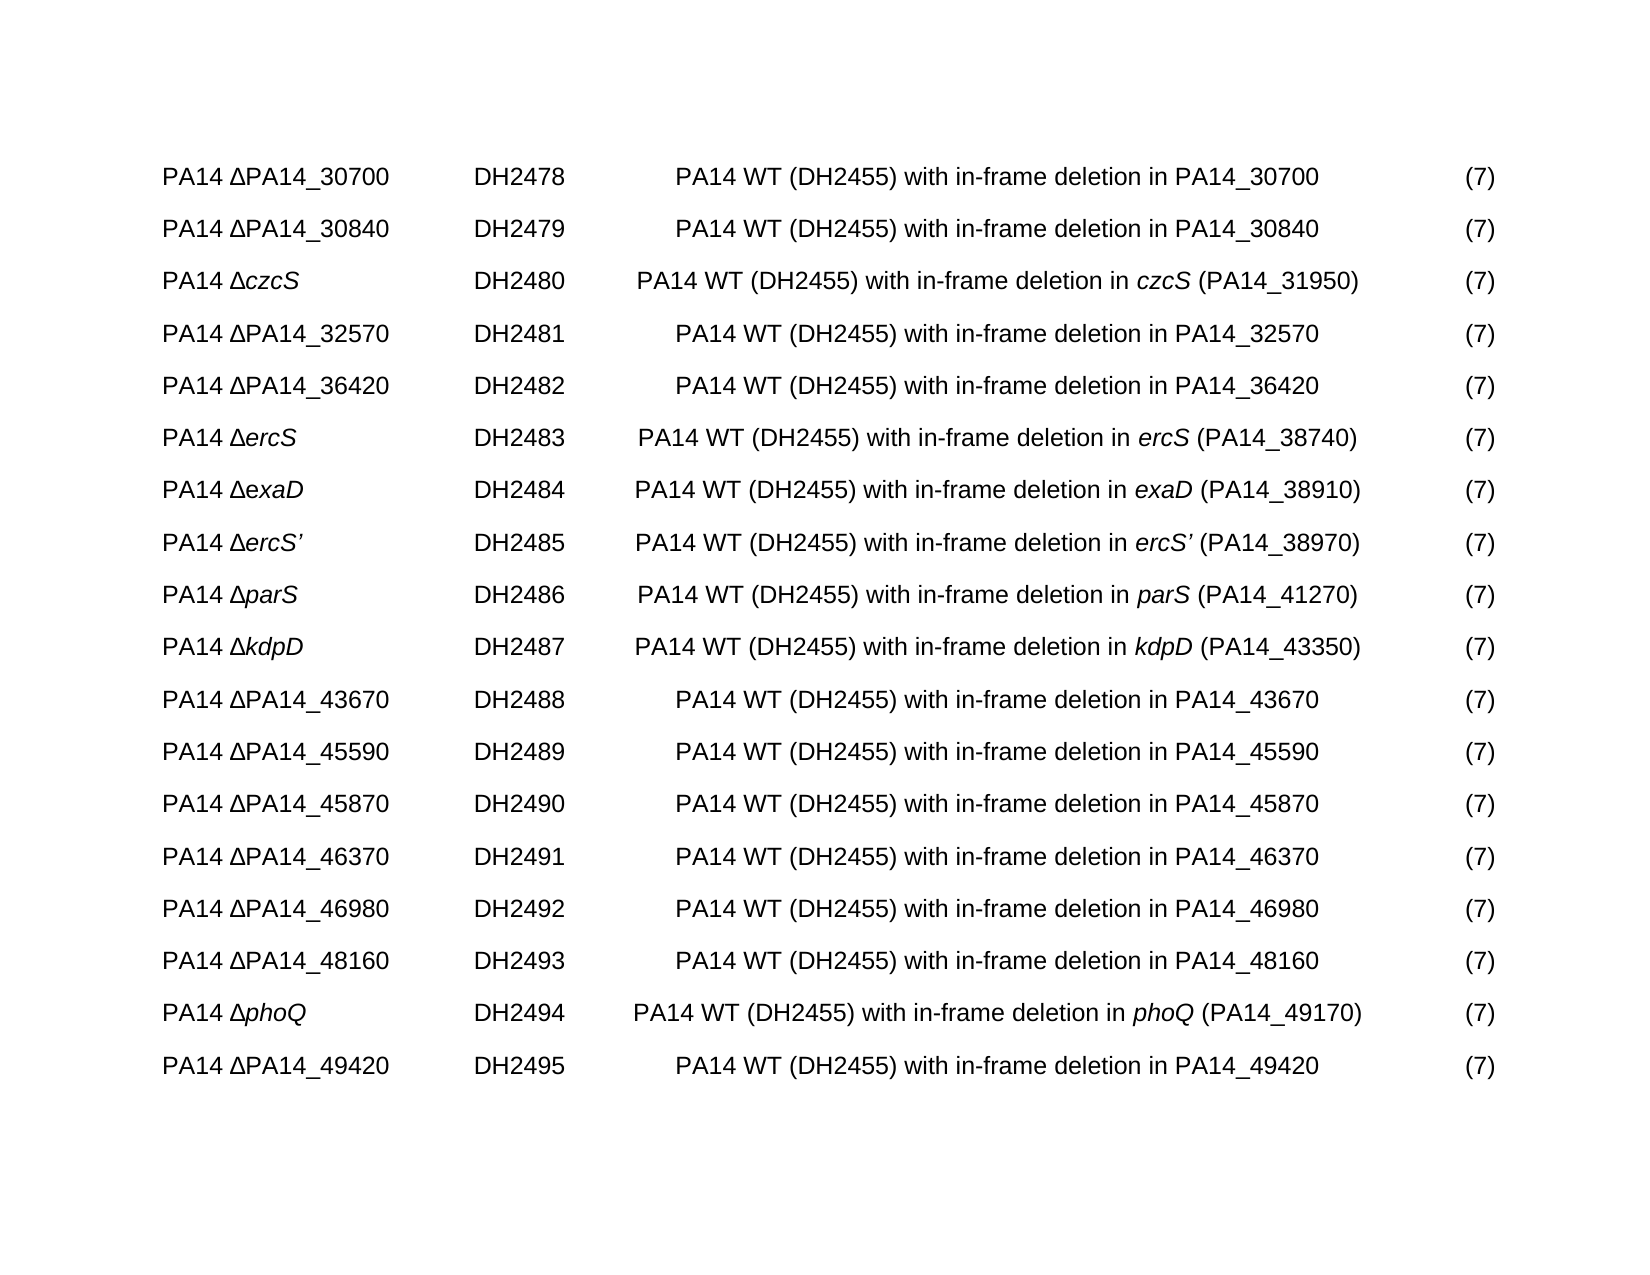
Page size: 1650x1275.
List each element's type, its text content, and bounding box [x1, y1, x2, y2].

table_cell DH2492 [456, 882, 582, 934]
table_cell (7) [1413, 202, 1547, 254]
table_cell PA14 WT (DH2455) with in-frame deletion in PA14_45870 [582, 778, 1413, 830]
table_cell PA14 WT (DH2455) with in-frame deletion in kdpD (PA14_43350) [582, 621, 1413, 673]
table_cell PA14 WT (DH2455) with in-frame deletion in PA14_36420 [582, 359, 1413, 411]
table_cell PA14 WT (DH2455) with in-frame deletion in PA14_32570 [582, 307, 1413, 359]
table_cell (7) [1413, 830, 1547, 882]
table_cell DH2491 [456, 830, 582, 882]
table_cell PA14 ∆czcS [150, 255, 456, 307]
table_cell (7) [1413, 150, 1547, 202]
table_cell DH2482 [456, 359, 582, 411]
table_cell DH2488 [456, 673, 582, 725]
table_cell (7) [1413, 934, 1547, 987]
table_cell PA14 WT (DH2455) with in-frame deletion in parS (PA14_41270) [582, 568, 1413, 621]
table_cell DH2489 [456, 725, 582, 777]
table_cell (7) [1413, 725, 1547, 777]
table_cell PA14 ∆PA14_43670 [150, 673, 456, 725]
table_cell DH2495 [456, 1039, 582, 1091]
table_cell PA14 WT (DH2455) with in-frame deletion in PA14_49420 [582, 1039, 1413, 1091]
table_cell PA14 ∆PA14_45870 [150, 778, 456, 830]
table_cell (7) [1413, 411, 1547, 464]
table_cell PA14 WT (DH2455) with in-frame deletion in PA14_43670 [582, 673, 1413, 725]
table_cell DH2485 [456, 516, 582, 568]
table_cell DH2487 [456, 621, 582, 673]
table_cell (7) [1413, 464, 1547, 516]
table_cell (7) [1413, 987, 1547, 1039]
table_cell (7) [1413, 307, 1547, 359]
table_cell PA14 ∆PA14_46370 [150, 830, 456, 882]
table_cell DH2483 [456, 411, 582, 464]
table_cell PA14 WT (DH2455) with in-frame deletion in PA14_30840 [582, 202, 1413, 254]
table_cell (7) [1413, 255, 1547, 307]
table_cell DH2486 [456, 568, 582, 621]
table_cell (7) [1413, 516, 1547, 568]
table_cell PA14 ∆PA14_32570 [150, 307, 456, 359]
table_cell (7) [1413, 1039, 1547, 1091]
table_cell DH2481 [456, 307, 582, 359]
table_cell PA14 ∆PA14_45590 [150, 725, 456, 777]
table_cell DH2494 [456, 987, 582, 1039]
table_cell (7) [1413, 882, 1547, 934]
table_cell PA14 ∆PA14_30700 [150, 150, 456, 202]
table_cell DH2493 [456, 934, 582, 987]
table_cell (7) [1413, 778, 1547, 830]
table_cell DH2479 [456, 202, 582, 254]
table_cell (7) [1413, 621, 1547, 673]
table_cell PA14 ∆ercS [150, 411, 456, 464]
table_cell PA14 WT (DH2455) with in-frame deletion in exaD (PA14_38910) [582, 464, 1413, 516]
table_cell PA14 ∆parS [150, 568, 456, 621]
table_cell PA14 ∆PA14_48160 [150, 934, 456, 987]
table_cell DH2478 [456, 150, 582, 202]
table_cell PA14 WT (DH2455) with in-frame deletion in czcS (PA14_31950) [582, 255, 1413, 307]
table_cell PA14 ∆exaD [150, 464, 456, 516]
table_cell PA14 ∆ercS’ [150, 516, 456, 568]
table_cell PA14 WT (DH2455) with in-frame deletion in PA14_46980 [582, 882, 1413, 934]
table_cell DH2484 [456, 464, 582, 516]
table_cell DH2480 [456, 255, 582, 307]
table_cell PA14 ∆PA14_36420 [150, 359, 456, 411]
table_cell (7) [1413, 673, 1547, 725]
table_cell PA14 ∆kdpD [150, 621, 456, 673]
table_cell PA14 WT (DH2455) with in-frame deletion in phoQ (PA14_49170) [582, 987, 1413, 1039]
table_cell PA14 ∆PA14_46980 [150, 882, 456, 934]
table_cell PA14 ∆PA14_49420 [150, 1039, 456, 1091]
table_cell PA14 ∆phoQ [150, 987, 456, 1039]
table_cell PA14 WT (DH2455) with in-frame deletion in PA14_45590 [582, 725, 1413, 777]
table_cell PA14 WT (DH2455) with in-frame deletion in PA14_30700 [582, 150, 1413, 202]
table_cell (7) [1413, 359, 1547, 411]
table_cell PA14 WT (DH2455) with in-frame deletion in ercS (PA14_38740) [582, 411, 1413, 464]
table_cell DH2490 [456, 778, 582, 830]
table_cell PA14 WT (DH2455) with in-frame deletion in PA14_46370 [582, 830, 1413, 882]
table_cell PA14 WT (DH2455) with in-frame deletion in ercS’ (PA14_38970) [582, 516, 1413, 568]
table_cell PA14 ∆PA14_30840 [150, 202, 456, 254]
table_cell PA14 WT (DH2455) with in-frame deletion in PA14_48160 [582, 934, 1413, 987]
table_cell (7) [1413, 568, 1547, 621]
